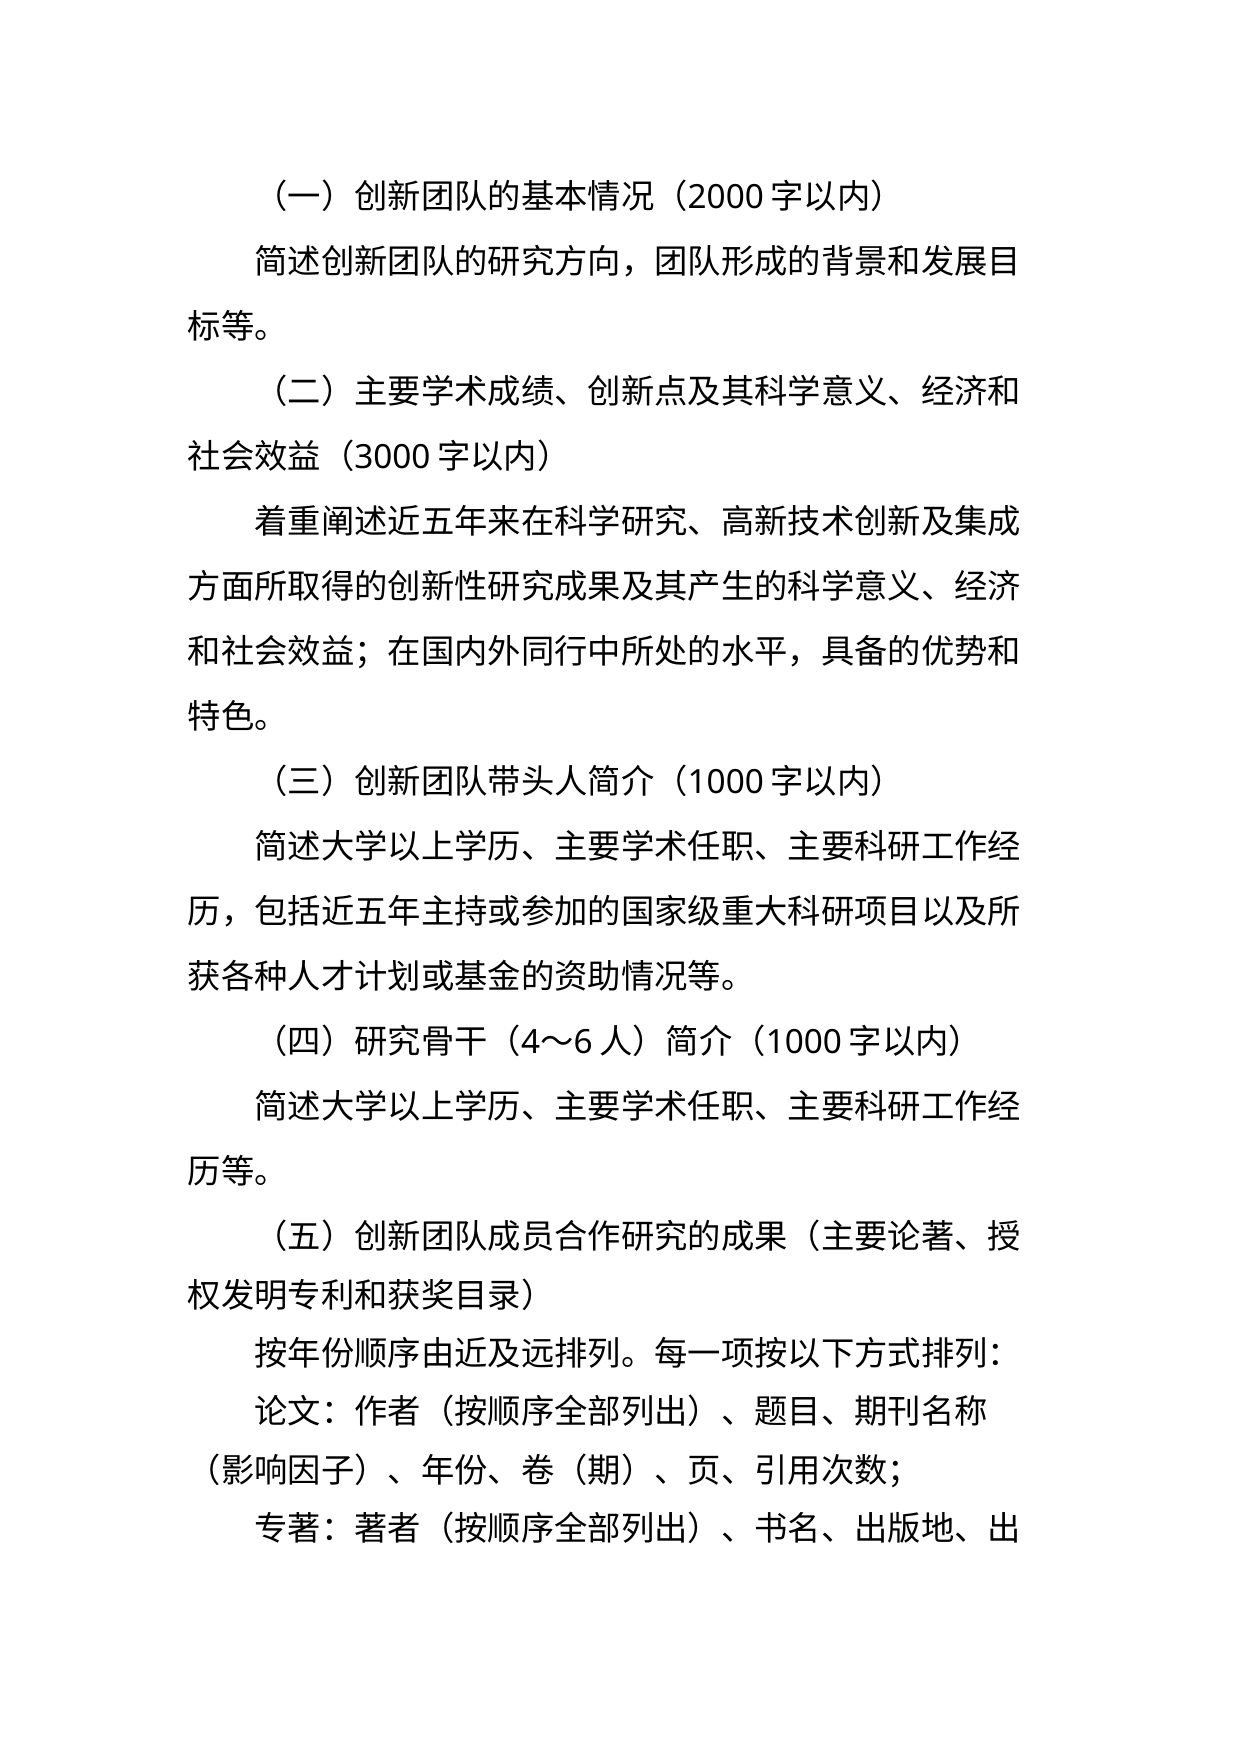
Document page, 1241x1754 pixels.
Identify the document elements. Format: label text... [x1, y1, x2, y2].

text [187, 1494, 1053, 1552]
text 论文：作者（按顺序全部列出）、题目、期刊名称（影响因子）、年份、卷（期）、页、引用次数； [187, 1377, 1053, 1494]
text 简述大学以上学历、主要学术任职、主要科研工作经历等。 [187, 1072, 1053, 1202]
text 简述创新团队的研究方向，团队形成的背景和发展目标等。 [187, 227, 1053, 357]
text 着重阐述近五年来在科学研究、高新技术创新及集成方面所取得的创新性研究成果及其产生的科学意义、经济和社会效益；在国内外同行中所处的水平，具备的优势和特色。 [187, 487, 1053, 747]
text （二）主要学术成绩、创新点及其科学意义、经济和社会效益（3000字以内） [187, 357, 1053, 487]
text 简述大学以上学历、主要学术任职、主要科研工作经历，包括近五年主持或参加的国家级重大科研项目以及所获各种人才计划或基金的资助情况等。 [187, 812, 1053, 1007]
text 按年份顺序由近及远排列。每一项按以下方式排列： [187, 1319, 1053, 1377]
text （五）创新团队成员合作研究的成果（主要论著、授权发明专利和获奖目录） [187, 1202, 1053, 1319]
text （四）研究骨干（4～6人）简介（1000字以内） [187, 1007, 1053, 1072]
text （三）创新团队带头人简介（1000字以内） [187, 747, 1053, 812]
text （一）创新团队的基本情况（2000字以内） [187, 162, 1053, 227]
